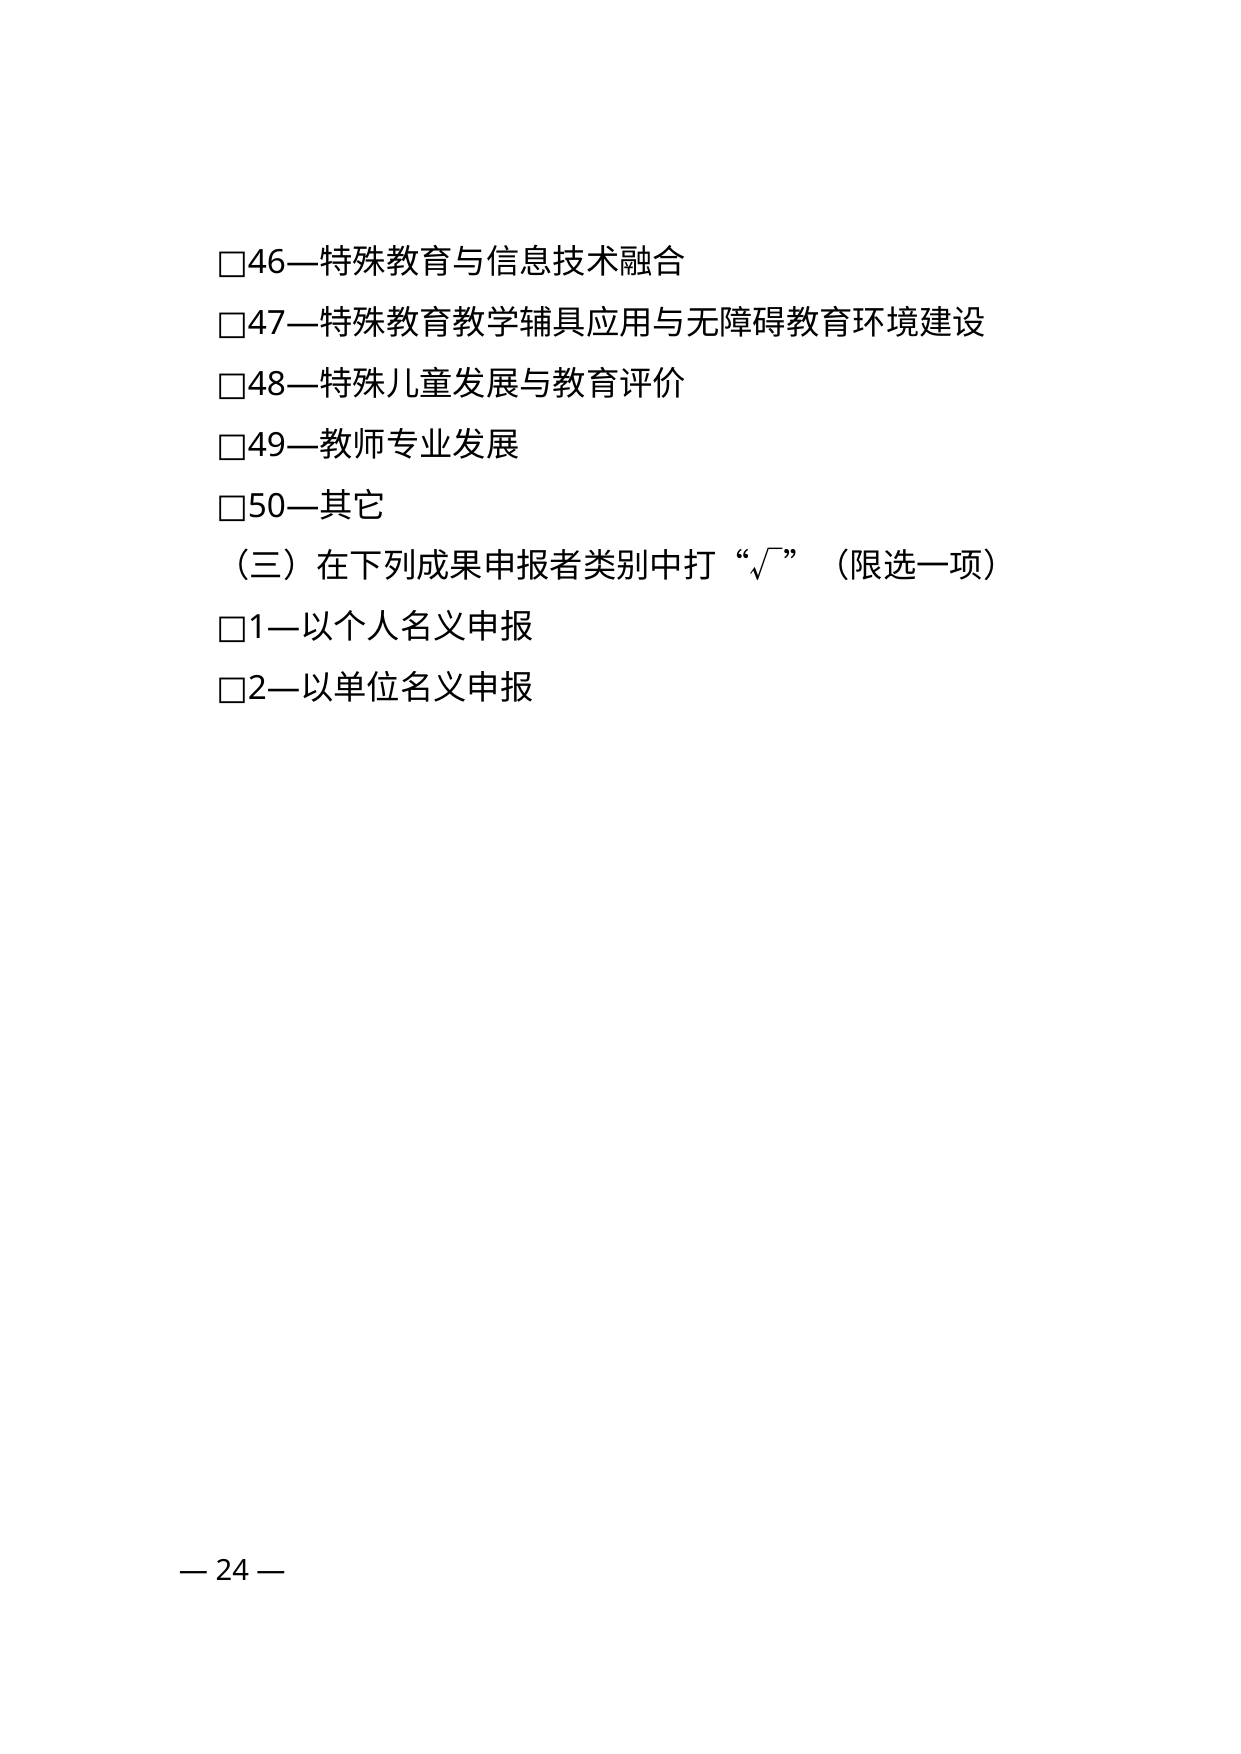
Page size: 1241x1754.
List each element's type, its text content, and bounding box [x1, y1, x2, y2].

text □48—特殊儿童发展与教育评价 [149, 346, 1091, 407]
text □47—特殊教育教学辅具应用与无障碍教育环境建设 [149, 285, 1091, 346]
text □1—以个人名义申报 [149, 590, 1091, 651]
text □50—其它 [149, 468, 1091, 529]
text □49—教师专业发展 [149, 407, 1091, 468]
text □2—以单位名义申报 [149, 651, 1091, 712]
text □46—特殊教育与信息技术融合 [149, 224, 1091, 285]
text （三）在下列成果申报者类别中打“√”（限选一项） [149, 529, 1091, 590]
